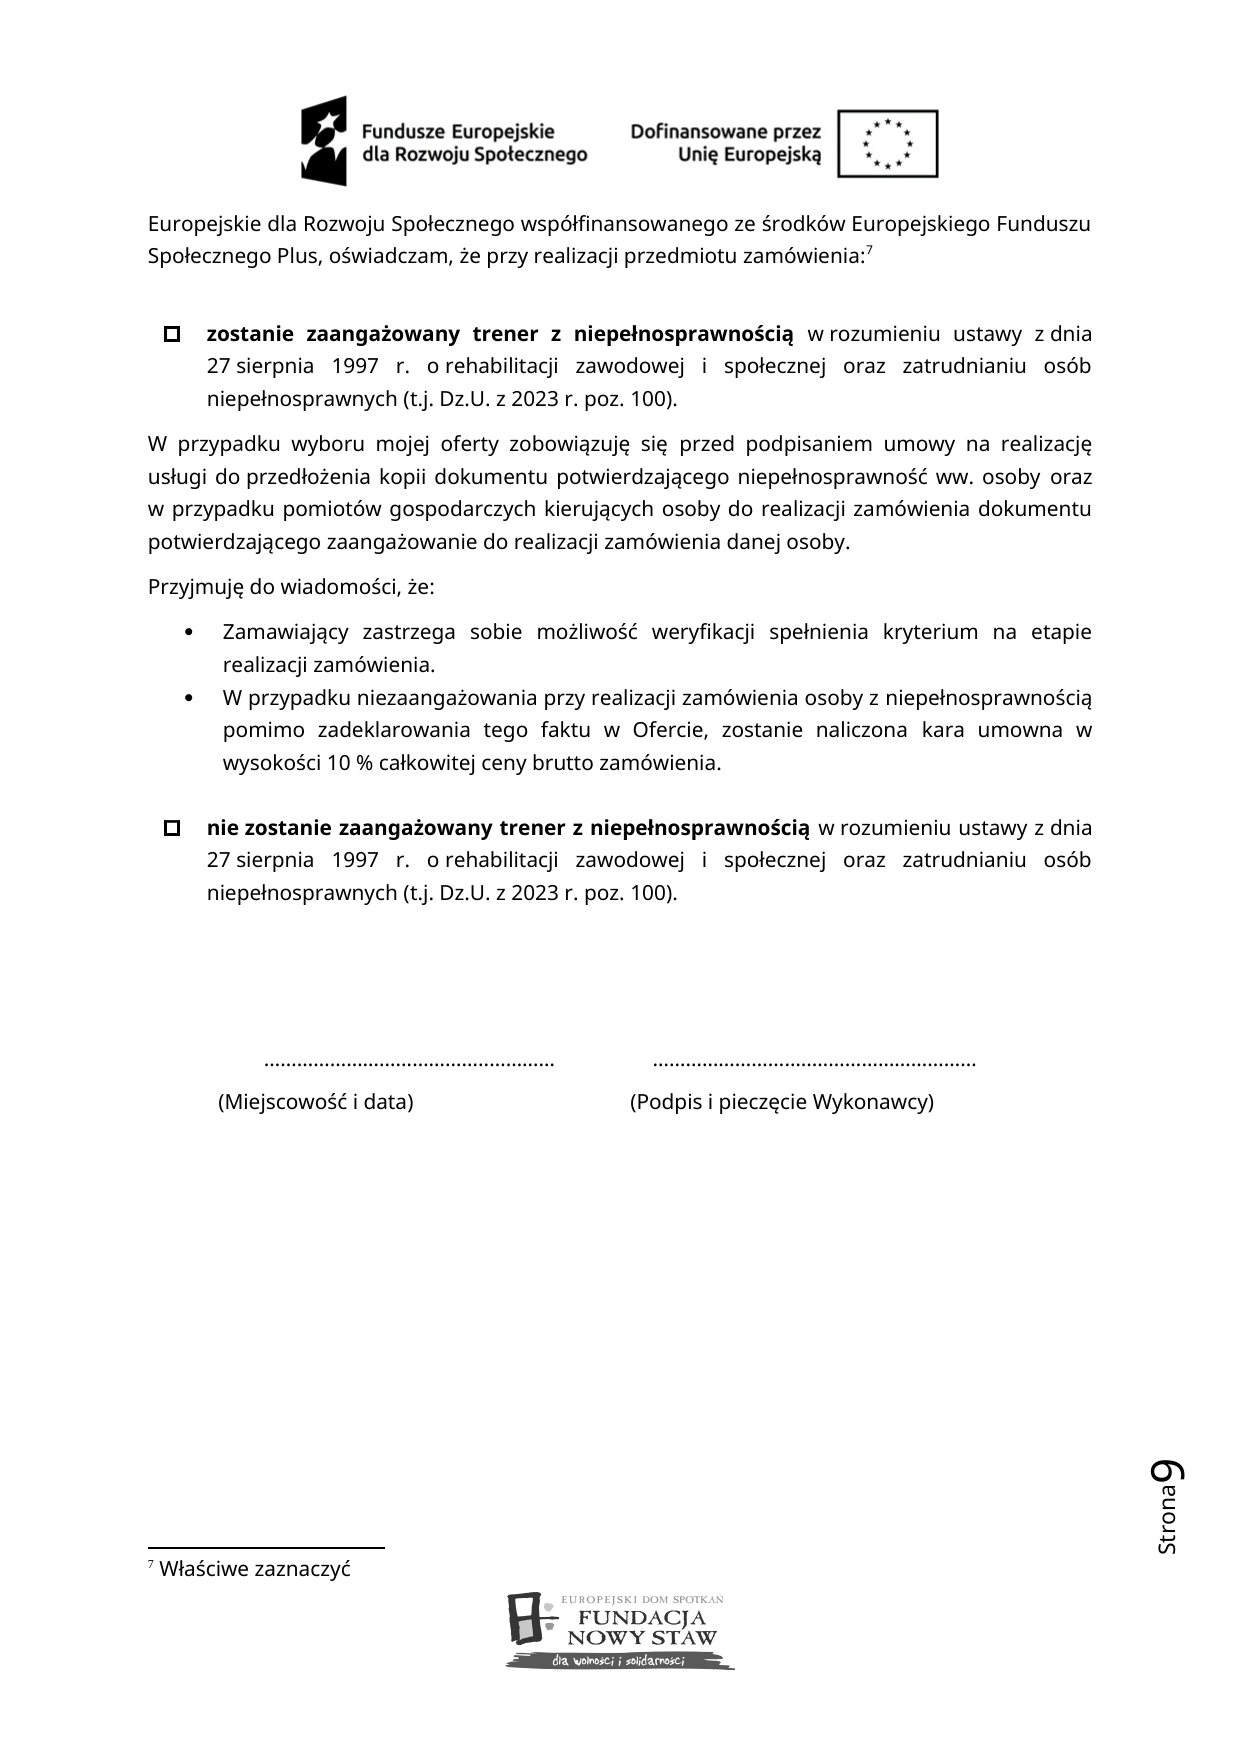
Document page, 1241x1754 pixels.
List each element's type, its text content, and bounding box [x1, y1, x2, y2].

text …………………………………..………… ………………………..………………………… [148, 1044, 1093, 1073]
list zostanie zaangażowany trener z niepełnosprawnością w rozumieniu ustawy z dnia 27 sierpnia 1997 r. o rehabilitacji zawodowej i społecznej oraz zatrudnianiu osób niepełnosprawnych (t.j. Dz.U. z 2023 r. poz. 100). [162, 319, 1093, 413]
list W przypadku niezaangażowania przy realizacji zamówienia osoby z niepełnosprawnością pomimo zadeklarowania tego faktu w Ofercie, zostanie naliczona kara umowna w wysokości 10 % całkowitej ceny brutto zamówienia. [185, 683, 1093, 776]
text (Miejscowość i data) (Podpis i pieczęcie Wykonawcy) [148, 1087, 1093, 1116]
text W przypadku wyboru mojej oferty zobowiązuję się przed podpisaniem umowy na realizację usługi do przedłożenia kopii dokumentu potwierdzającego niepełnosprawność ww. osoby oraz w przypadku pomiotów gospodarczych kierujących osoby do realizacji zamówienia dokumentu potwierdzającego zaangażowanie do realizacji zamówienia danej osoby. [148, 523, 1093, 556]
list nie zostanie zaangażowany trener z niepełnosprawnością w rozumieniu ustawy z dnia 27 sierpnia 1997 r. o rehabilitacji zawodowej i społecznej oraz zatrudnianiu osób niepełnosprawnych (t.j. Dz.U. z 2023 r. poz. 100). [162, 813, 1093, 907]
text W przypadku wyboru mojej oferty zobowiązuję się przed podpisaniem umowy na realizację usługi do przedłożenia kopii dokumentu potwierdzającego niepełnosprawność ww. osoby oraz w przypadku pomiotów gospodarczych kierujących osoby do realizacji zamówienia dokumentu potwierdzającego zaangażowanie do realizacji zamówienia danej osoby. [148, 429, 1093, 495]
text Przyjmuję do wiadomości, że: [148, 572, 1093, 601]
list Zamawiający zastrzega sobie możliwość weryfikacji spełnienia kryterium na etapie realizacji zamówienia. [185, 617, 1093, 678]
picture [279, 73, 961, 209]
